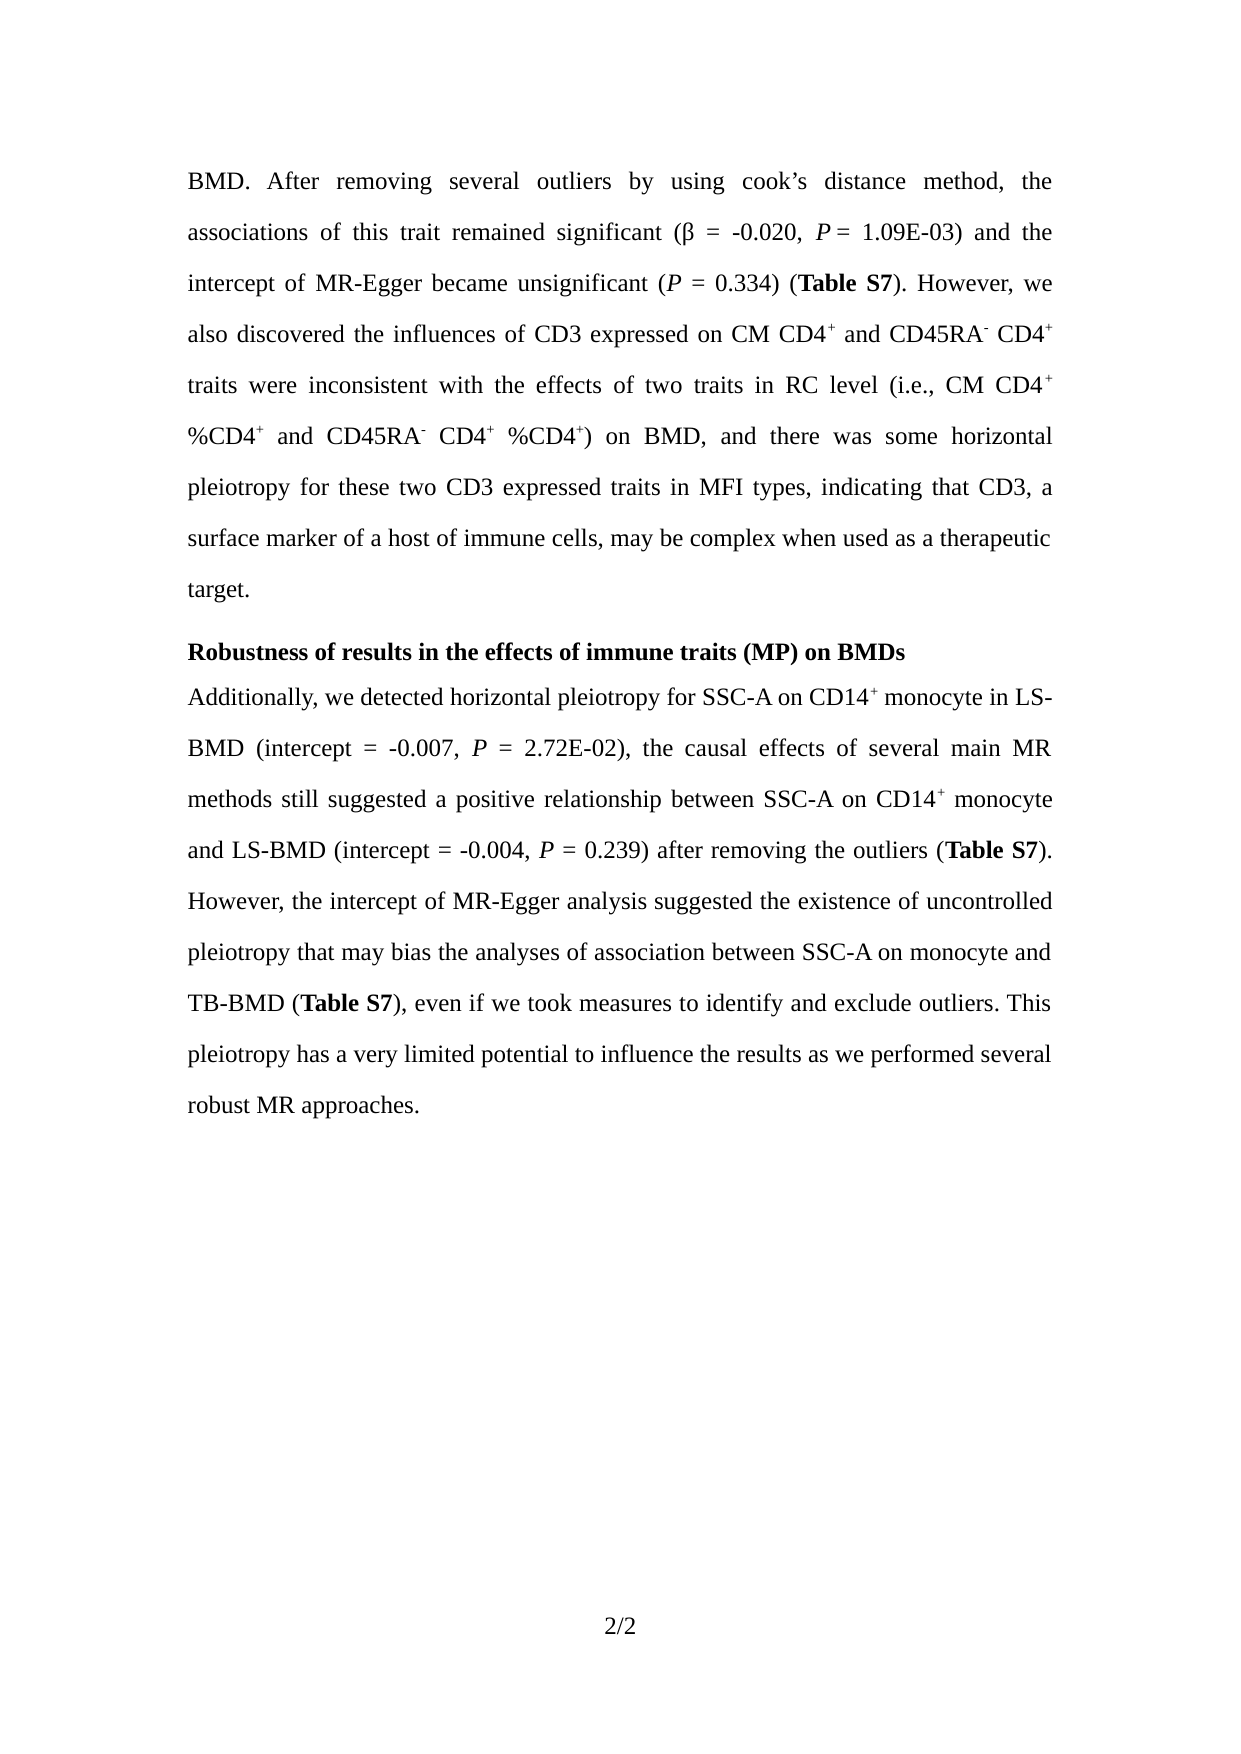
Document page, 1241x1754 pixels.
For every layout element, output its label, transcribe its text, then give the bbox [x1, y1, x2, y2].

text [187, 164, 1053, 605]
text Additionally, we detected horizontal pleiotropy for SSC-A on CD14+ monocyte in LS-BMD (intercept = -0.007, P = 2.72E-02), the causal effects of several main MR methods still suggested a positive relationship between SSC-A on CD14+ monocyte and LS-BMD (intercept = -0.004, P = 0.239) after removing the outliers (Table S7). However, the intercept of MR-Egger analysis suggested the existence of uncontrolled pleiotropy that may bias the analyses of association between SSC-A on monocyte and TB-BMD (Table S7), even if we took measures to identify and exclude outliers. This pleiotropy has a very limited potential to influence the results as we performed several robust MR approaches. [187, 680, 1053, 1121]
text Robustness of results in the effects of immune traits (MP) on BMDs [187, 637, 1053, 665]
